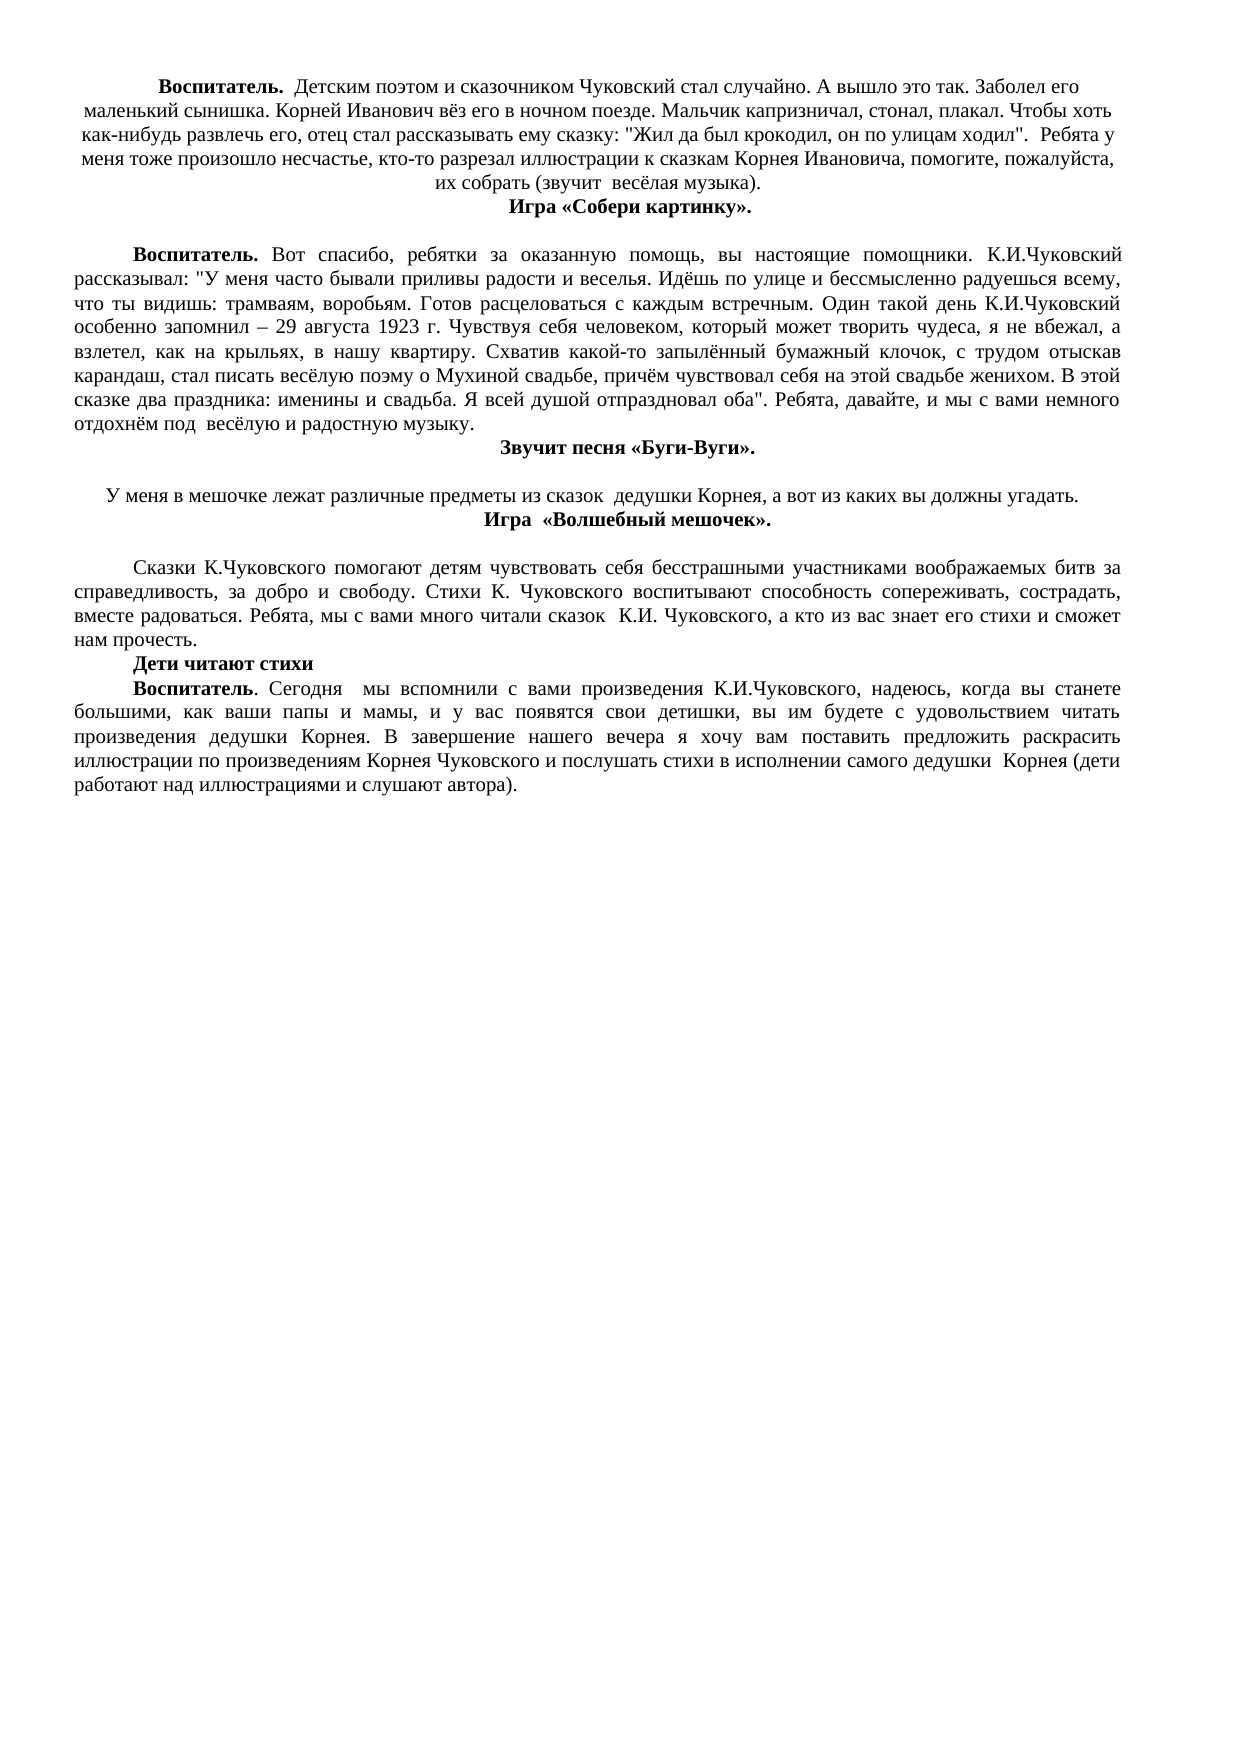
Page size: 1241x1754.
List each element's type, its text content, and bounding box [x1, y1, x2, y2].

text Звучит песня «Буги-Вуги». [74, 435, 1122, 459]
text Дети читают стихи [74, 651, 1122, 675]
text Сказки К.Чуковского помогают детям чувствовать себя бесстрашными участниками воображаемых битв за справедливость, за добро и свободу. Стихи К. Чуковского воспитывают способность сопереживать, сострадать, вместе радоваться. Ребята, мы с вами много читали сказок К.И. Чуковского, а кто из вас знает его стихи и сможет нам прочесть. [74, 555, 1122, 651]
text У меня в мешочке лежат различные предметы из сказок дедушки Корнея, а вот из каких вы должны угадать. [74, 459, 1122, 507]
text Игра «Волшебный мешочек». [74, 507, 1122, 531]
text Воспитатель. Сегодня мы вспомнили с вами произведения К.И.Чуковского, надеюсь, когда вы станете большими, как ваши папы и мамы, и у вас появятся свои детишки, вы им будете с удовольствием читать произведения дедушки Корнея. В завершение нашего вечера я хочу вам поставить предложить раскрасить иллюстрации по произведениям Корнея Чуковского и послушать стихи в исполнении самого дедушки Корнея (дети работают над иллюстрациями и слушают автора). [74, 675, 1122, 796]
text Воспитатель. Вот спасибо, ребятки за оказанную помощь, вы настоящие помощники. К.И.Чуковский рассказывал: "У меня часто бывали приливы радости и веселья. Идёшь по улице и бессмысленно радуешься всему, что ты видишь: трамваям, воробьям. Готов расцеловаться с каждым встречным. Один такой день К.И.Чуковский особенно запомнил – 29 августа 1923 г. Чувствуя себя человеком, который может творить чудеса, я не вбежал, а взлетел, как на крыльях, в нашу квартиру. Схватив какой-то запылённый бумажный клочок, с трудом отыскав карандаш, стал писать весёлую поэму о Мухиной свадьбе, причём чувствовал себя на этой свадьбе женихом. В этой сказке два праздника: именины и свадьба. Я всей душой отпраздновал оба". Ребята, давайте, и мы с вами немного отдохнём под весёлую и радостную музыку. [74, 242, 1122, 435]
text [74, 74, 1122, 194]
text Игра «Собери картинку». [74, 194, 1122, 218]
